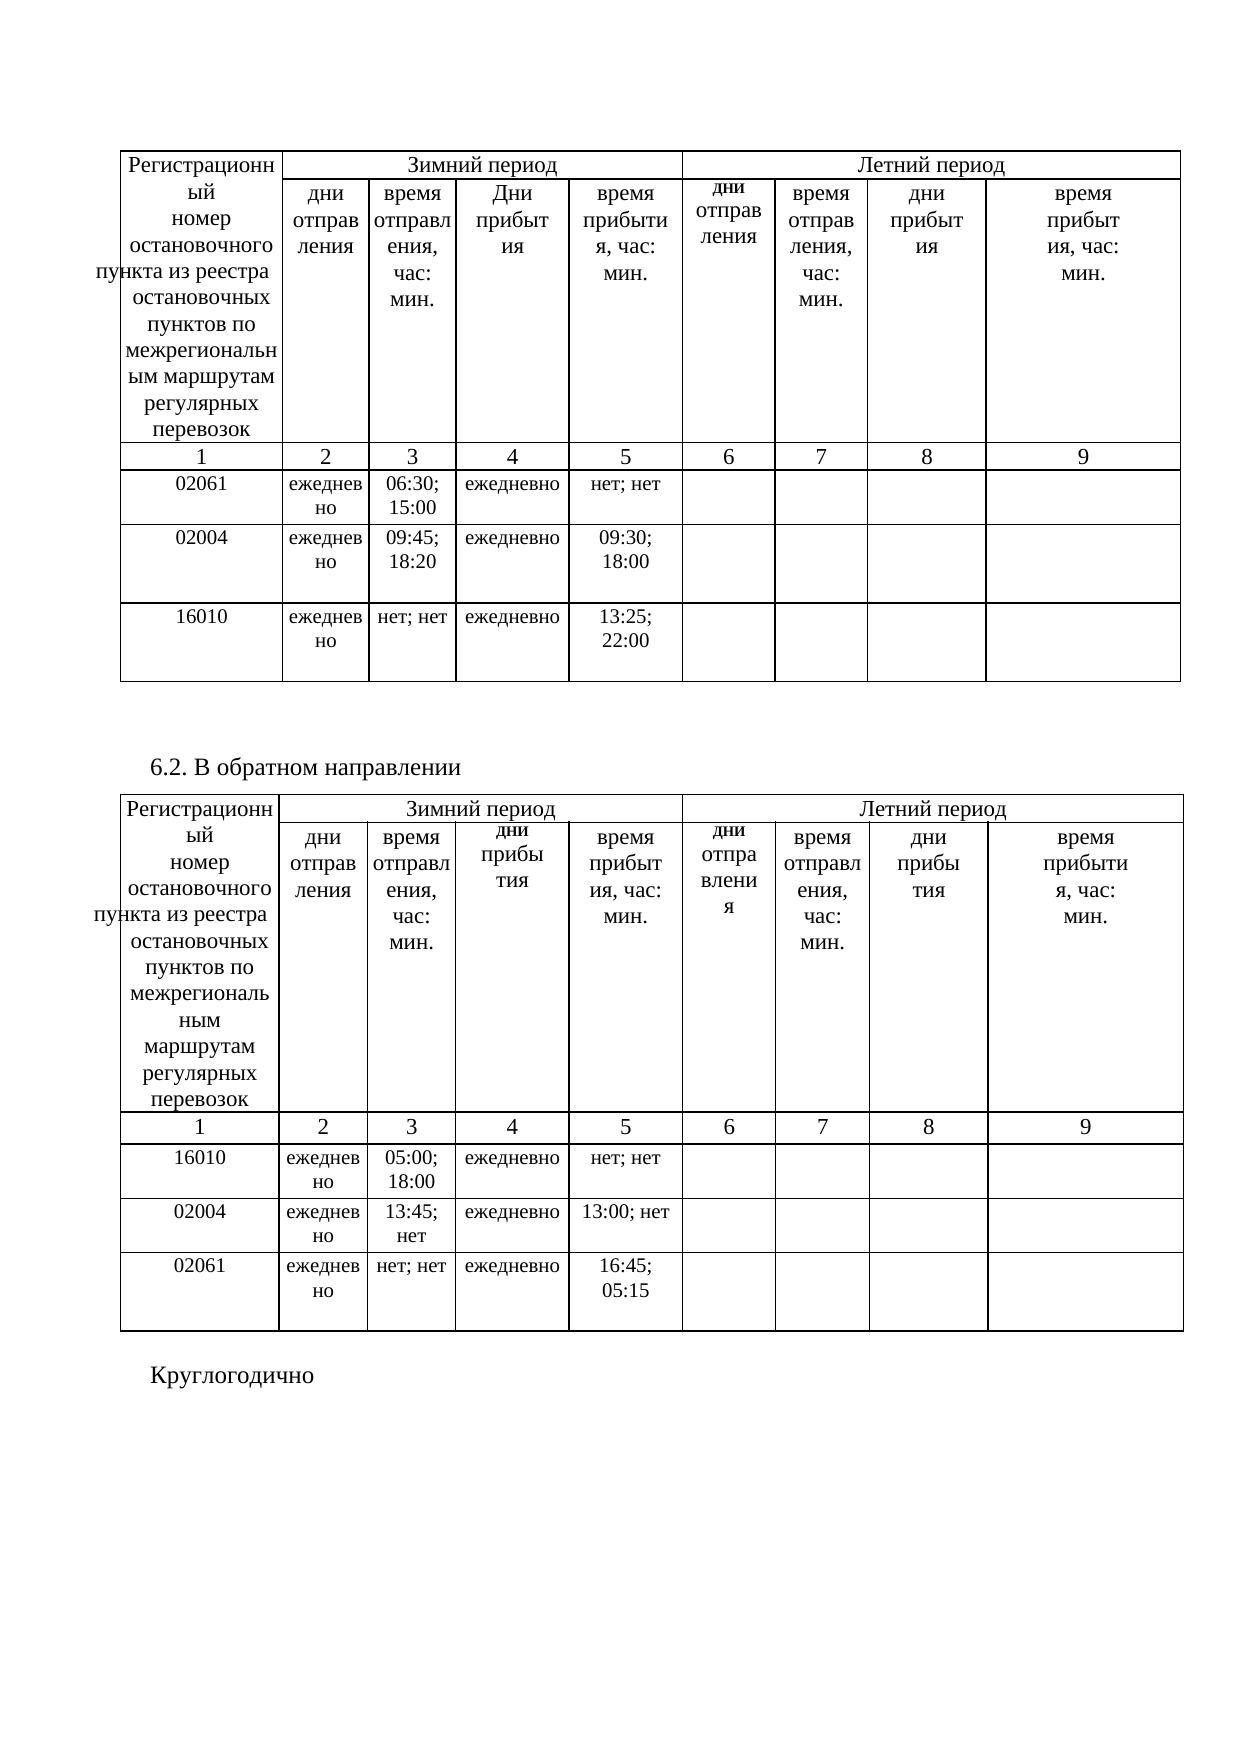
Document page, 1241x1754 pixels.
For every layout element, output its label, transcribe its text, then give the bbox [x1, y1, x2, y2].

table_cell время отправл ения, час: мин. [370, 180, 455, 441]
table_cell 1 [121, 1113, 278, 1143]
table_cell 6 [683, 443, 774, 469]
table_cell ежедневно [283, 525, 368, 602]
table_cell [776, 604, 867, 681]
table_cell нет; нет [370, 604, 455, 681]
table_cell ежедневно [283, 471, 368, 524]
table_cell 8 [868, 443, 985, 469]
table_cell ежедневно [457, 471, 568, 524]
table_cell нет; нет [570, 1145, 682, 1197]
table_cell время прибыти я, час: мин. [570, 180, 682, 441]
table_cell время отправл ения, час: мин. [368, 823, 455, 1111]
table_header Летний период [683, 795, 1183, 821]
table_cell время прибыт ия, час: мин. [570, 823, 682, 1111]
table_cell 7 [776, 443, 867, 469]
table_cell 5 [570, 1113, 682, 1143]
table_cell 13:45; нет [368, 1199, 455, 1252]
table_cell 05:00; 18:00 [368, 1145, 455, 1197]
table_cell 9 [987, 443, 1180, 469]
table_cell [987, 604, 1180, 681]
table_cell 02061 [121, 1253, 278, 1330]
table_cell 06:30; 15:00 [370, 471, 455, 524]
table_cell 8 [870, 1113, 987, 1143]
table_cell [868, 471, 985, 524]
table_cell [776, 471, 867, 524]
table_cell 16010 [121, 1145, 278, 1197]
table_cell 13:25; 22:00 [570, 604, 682, 681]
table_cell ДНИ прибы тия [456, 823, 568, 1111]
table_cell 9 [989, 1113, 1183, 1143]
table_cell [683, 471, 774, 524]
text 6.2. В обратном направлении [150, 752, 1090, 781]
table_cell [870, 1145, 987, 1197]
table_cell [683, 1253, 775, 1330]
table_header Регистрационный номер остановочного пункта из реестра остановочных пунктов по межрегиональным маршрутам регулярных перевозок [121, 152, 282, 441]
table_cell ежедневно [280, 1145, 367, 1197]
table_cell 09:45; 18:20 [370, 525, 455, 602]
table_cell 16010 [121, 604, 282, 681]
table_header Летний период [683, 152, 1180, 178]
table_header Зимний период [280, 795, 682, 821]
table_cell [989, 1199, 1183, 1252]
table_cell 4 [456, 1113, 568, 1143]
table_cell [868, 604, 985, 681]
table_cell дни отправ ления [283, 180, 368, 441]
table_cell Дни прибыт ия [457, 180, 568, 441]
table_cell нет; нет [570, 471, 682, 524]
table_cell время отправ ления, час: мин. [776, 180, 867, 441]
table_cell ежедневно [456, 1199, 568, 1252]
table_cell ежедневно [456, 1145, 568, 1197]
table_cell время прибыти я, час: мин. [989, 823, 1183, 1111]
table_cell [870, 1253, 987, 1330]
table_cell [683, 604, 774, 681]
table_header Зимний период [283, 152, 682, 178]
table_cell дни прибы тия [870, 823, 987, 1111]
table_cell время прибыт ия, час: мин. [987, 180, 1180, 441]
table_cell ежедневно [280, 1253, 367, 1330]
table_cell [870, 1199, 987, 1252]
table_cell ежедневно [456, 1253, 568, 1330]
table_cell [989, 1253, 1183, 1330]
table_cell 02004 [121, 1199, 278, 1252]
table_header Регистрационный номер остановочного пункта из реестра остановочных пунктов по межрегиональным маршрутам регулярных перевозок [121, 795, 278, 1111]
table_cell [683, 525, 774, 602]
table_cell [987, 525, 1180, 602]
text Круглогодично [150, 1361, 1090, 1389]
table_cell 13:00; нет [570, 1199, 682, 1252]
table_cell нет; нет [368, 1253, 455, 1330]
table_cell дни отправ ления [280, 823, 367, 1111]
table_cell [683, 1199, 775, 1252]
table_cell 6 [683, 1113, 775, 1143]
table_cell 1 [121, 443, 282, 469]
table_cell [987, 471, 1180, 524]
table_cell 7 [776, 1113, 869, 1143]
table_cell [776, 1253, 869, 1330]
table_cell ДНИ отправ ления [683, 180, 774, 441]
table_cell [989, 1145, 1183, 1197]
table_cell ДНИ отпра влени я [683, 823, 775, 1111]
table_cell ежедневно [280, 1199, 367, 1252]
table_cell 16:45; 05:15 [570, 1253, 682, 1330]
table_cell время отправл ения, час: мин. [776, 823, 869, 1111]
table_cell [776, 525, 867, 602]
table_cell [776, 1145, 869, 1197]
table_cell дни прибыт ия [868, 180, 985, 441]
table_cell 02061 [121, 471, 282, 524]
table_cell 02004 [121, 525, 282, 602]
table_cell ежедневно [457, 604, 568, 681]
table_cell 3 [370, 443, 455, 469]
table_cell ежедневно [283, 604, 368, 681]
table_cell [776, 1199, 869, 1252]
table_cell 2 [280, 1113, 367, 1143]
table_cell 5 [570, 443, 682, 469]
table_cell ежедневно [457, 525, 568, 602]
table_cell 2 [283, 443, 368, 469]
table_cell 4 [457, 443, 568, 469]
table_cell [868, 525, 985, 602]
table_cell 3 [368, 1113, 455, 1143]
table_cell 09:30; 18:00 [570, 525, 682, 602]
table_cell [683, 1145, 775, 1197]
